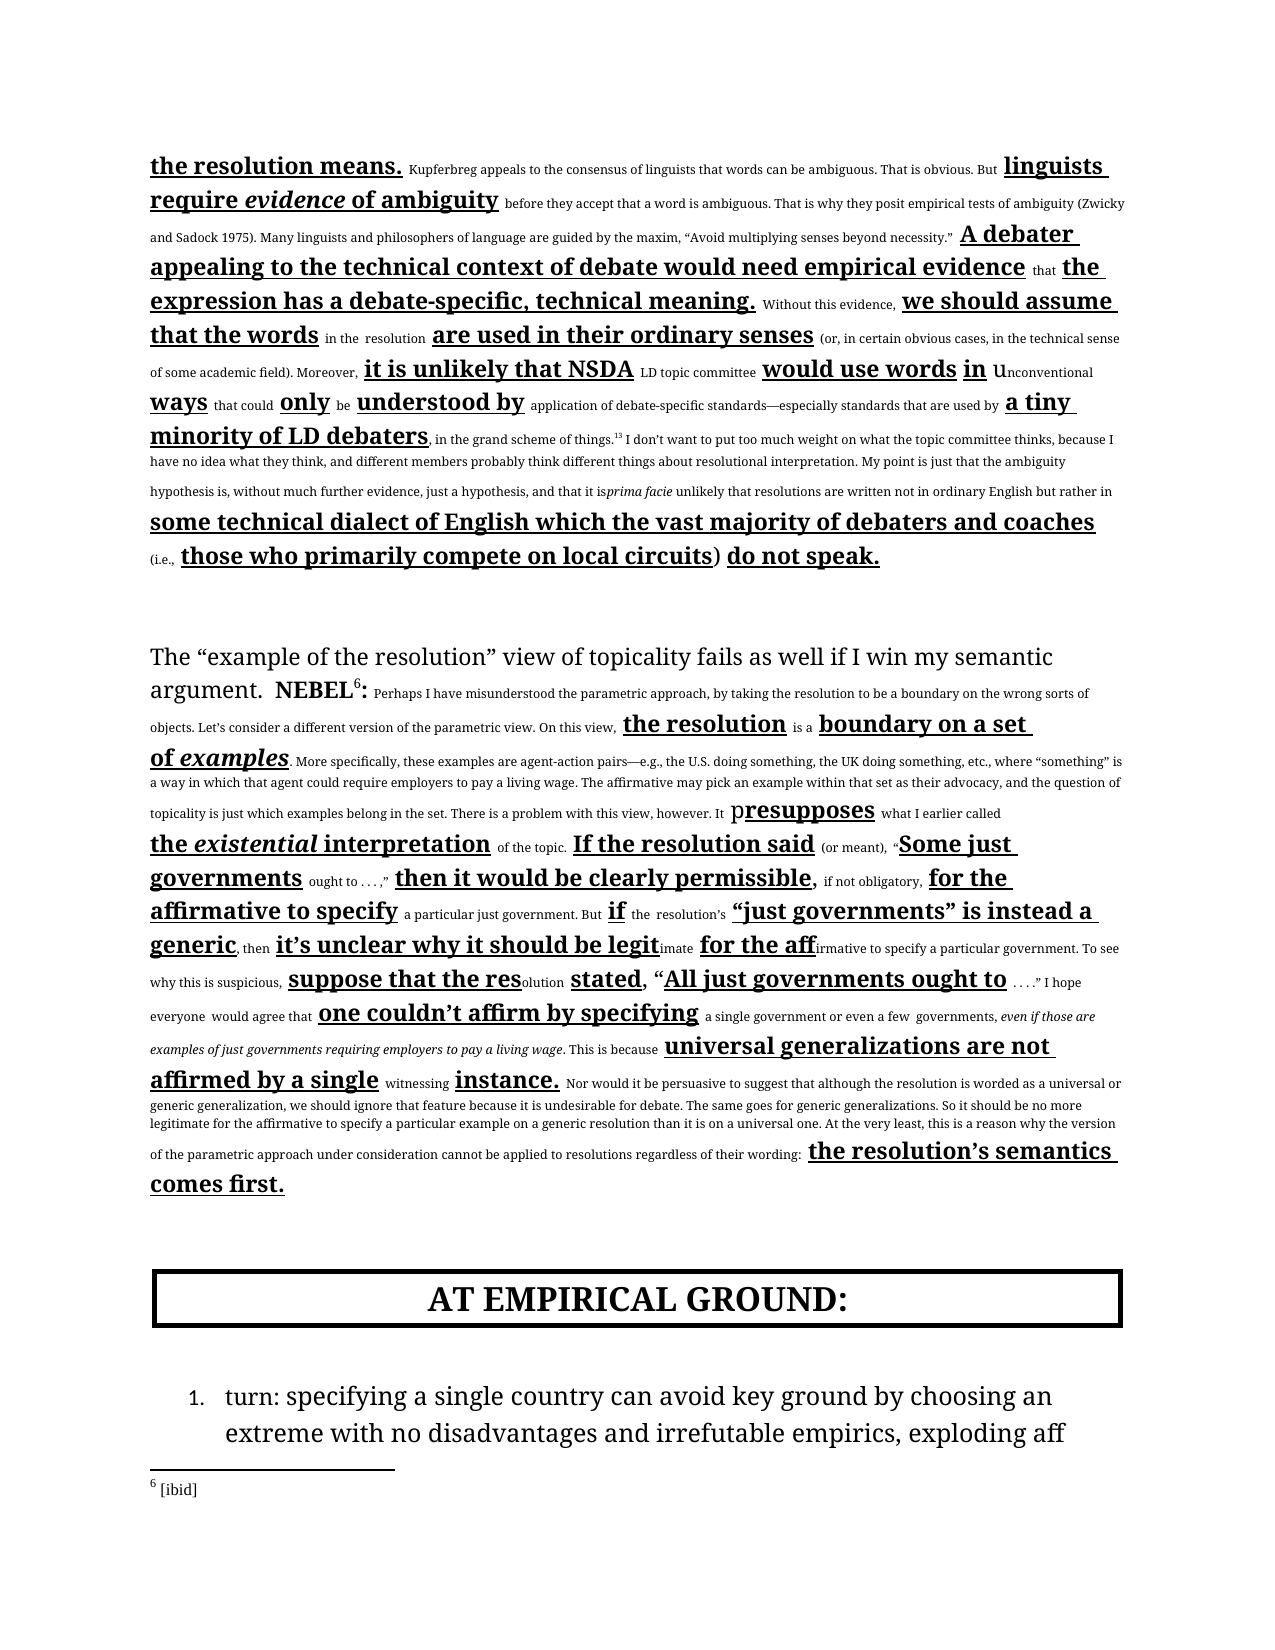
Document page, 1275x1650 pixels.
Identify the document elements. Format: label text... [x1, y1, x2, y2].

title AT empirical ground: [157, 1274, 1118, 1323]
text The “example of the resolution” view of topicality fails as well if I win my semantic argument. NEBEL: Perhaps I have misunderstood the parametric approach, by taking the resolution to be a boundary on the wrong sorts of objects. Let’s consider a different version of the parametric view. On this view, the resolution is a boundary on a set of examples. More specifically, these examples are agent-action pairs—e.g., the U.S. doing something, the UK doing something, etc., where “something” is a way in which that agent could require employers to pay a living wage. The affirmative may pick an example within that set as their advocacy, and the question of topicality is just which examples belong in the set. There is a problem with this view, however. It presupposes what I earlier called the existential interpretation of the topic. If the resolution said (or meant), “Some just governments ought to . . . ,” then it would be clearly permissible, if not obligatory, for the affirmative to specify a particular just government. But if the resolution’s “just governments” is instead a generic, then it’s unclear why it should be legitimate for the affirmative to specify a particular government. To see why this is suspicious, suppose that the resolution stated, “All just governments ought to . . . .” I hope everyone would agree that one couldn’t affirm by specifying a single government or even a few governments, even if those are examples of just governments requiring employers to pay a living wage. This is because universal generalizations are not affirmed by a single witnessing instance. Nor would it be persuasive to suggest that although the resolution is worded as a universal or generic generalization, we should ignore that feature because it is undesirable for debate. The same goes for generic generalizations. So it should be no more legitimate for the affirmative to specify a particular example on a generic resolution than it is on a universal one. At the very least, this is a reason why the version of the parametric approach under consideration cannot be applied to resolutions regardless of their wording: the resolution’s semantics comes first. [150, 641, 1125, 1199]
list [187, 1378, 1125, 1449]
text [150, 150, 1125, 571]
